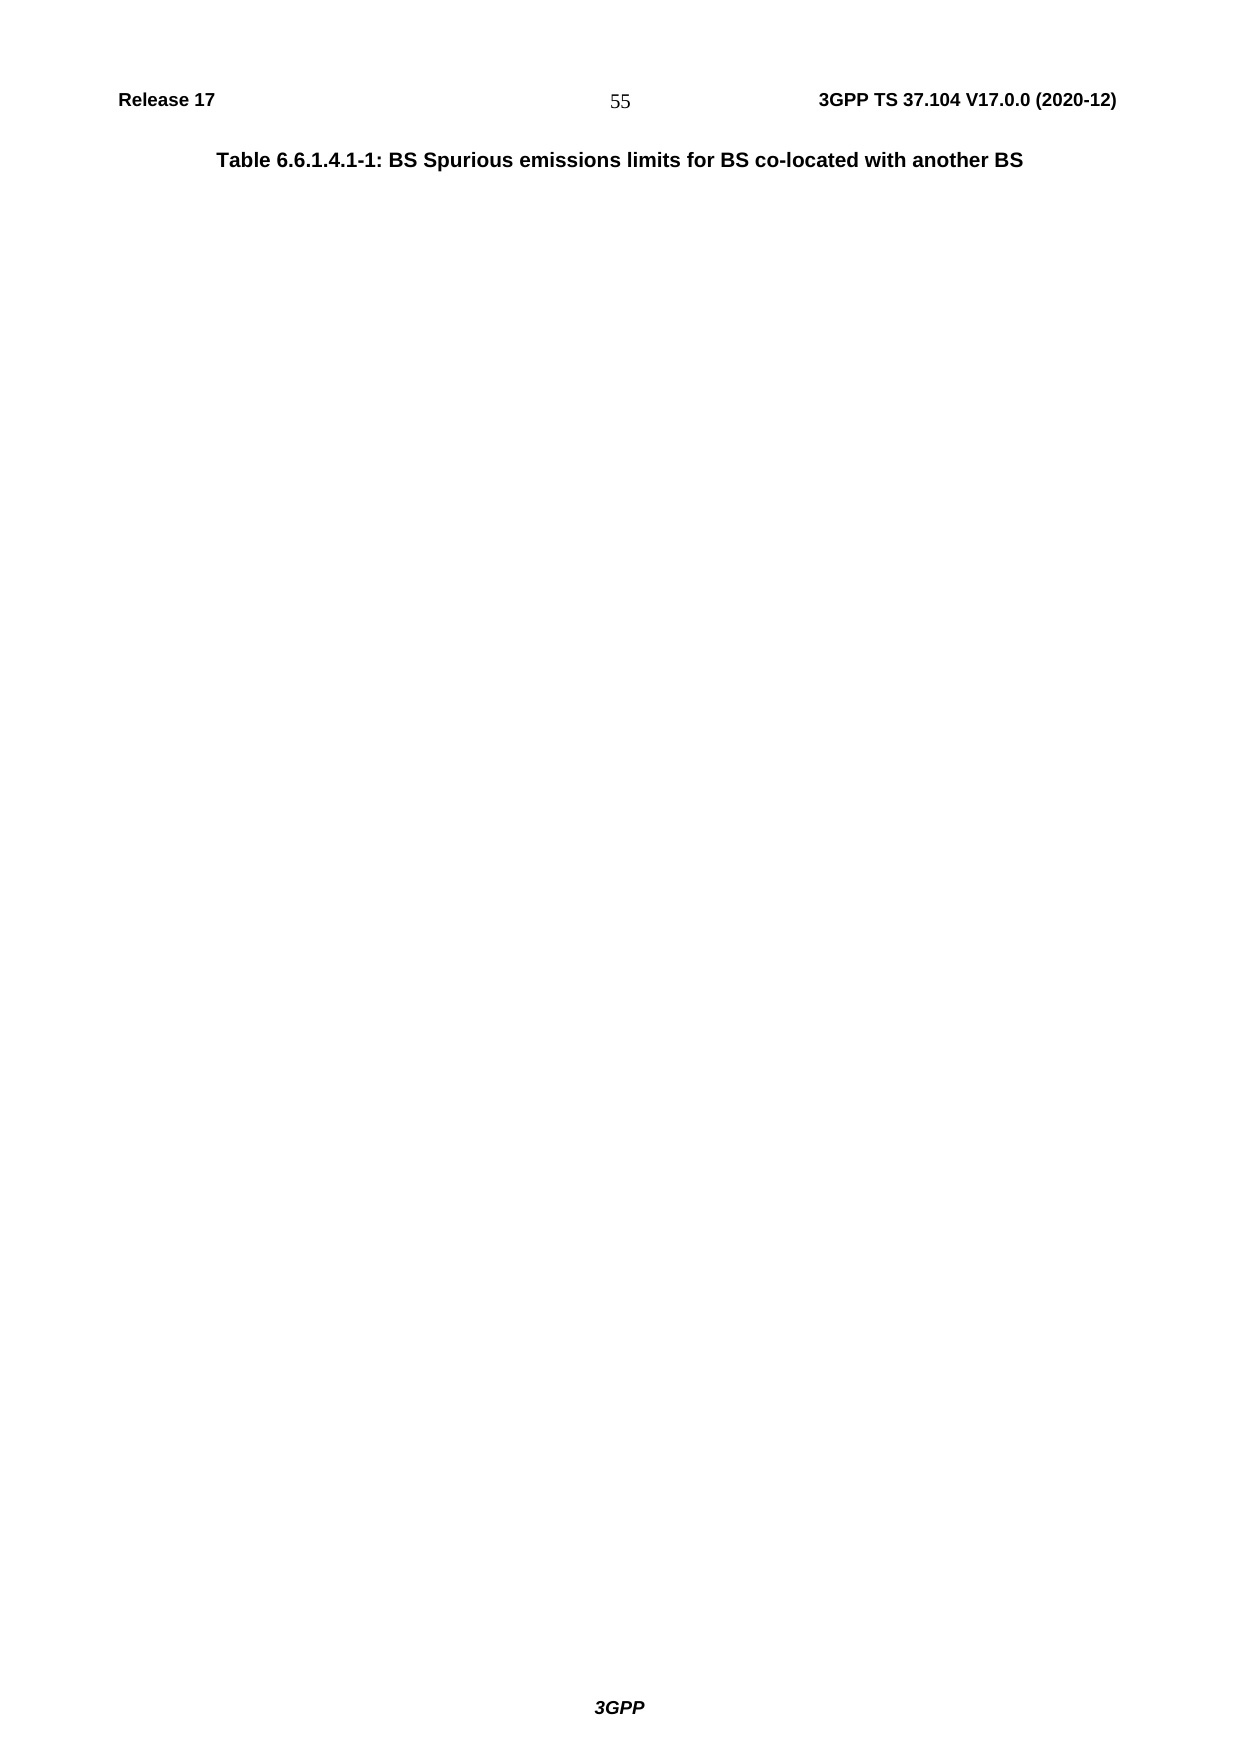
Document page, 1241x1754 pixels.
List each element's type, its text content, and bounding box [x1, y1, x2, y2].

text Table 6.6.1.4.1-1: BS Spurious emissions limits for BS co-located with another BS [118, 147, 1122, 171]
